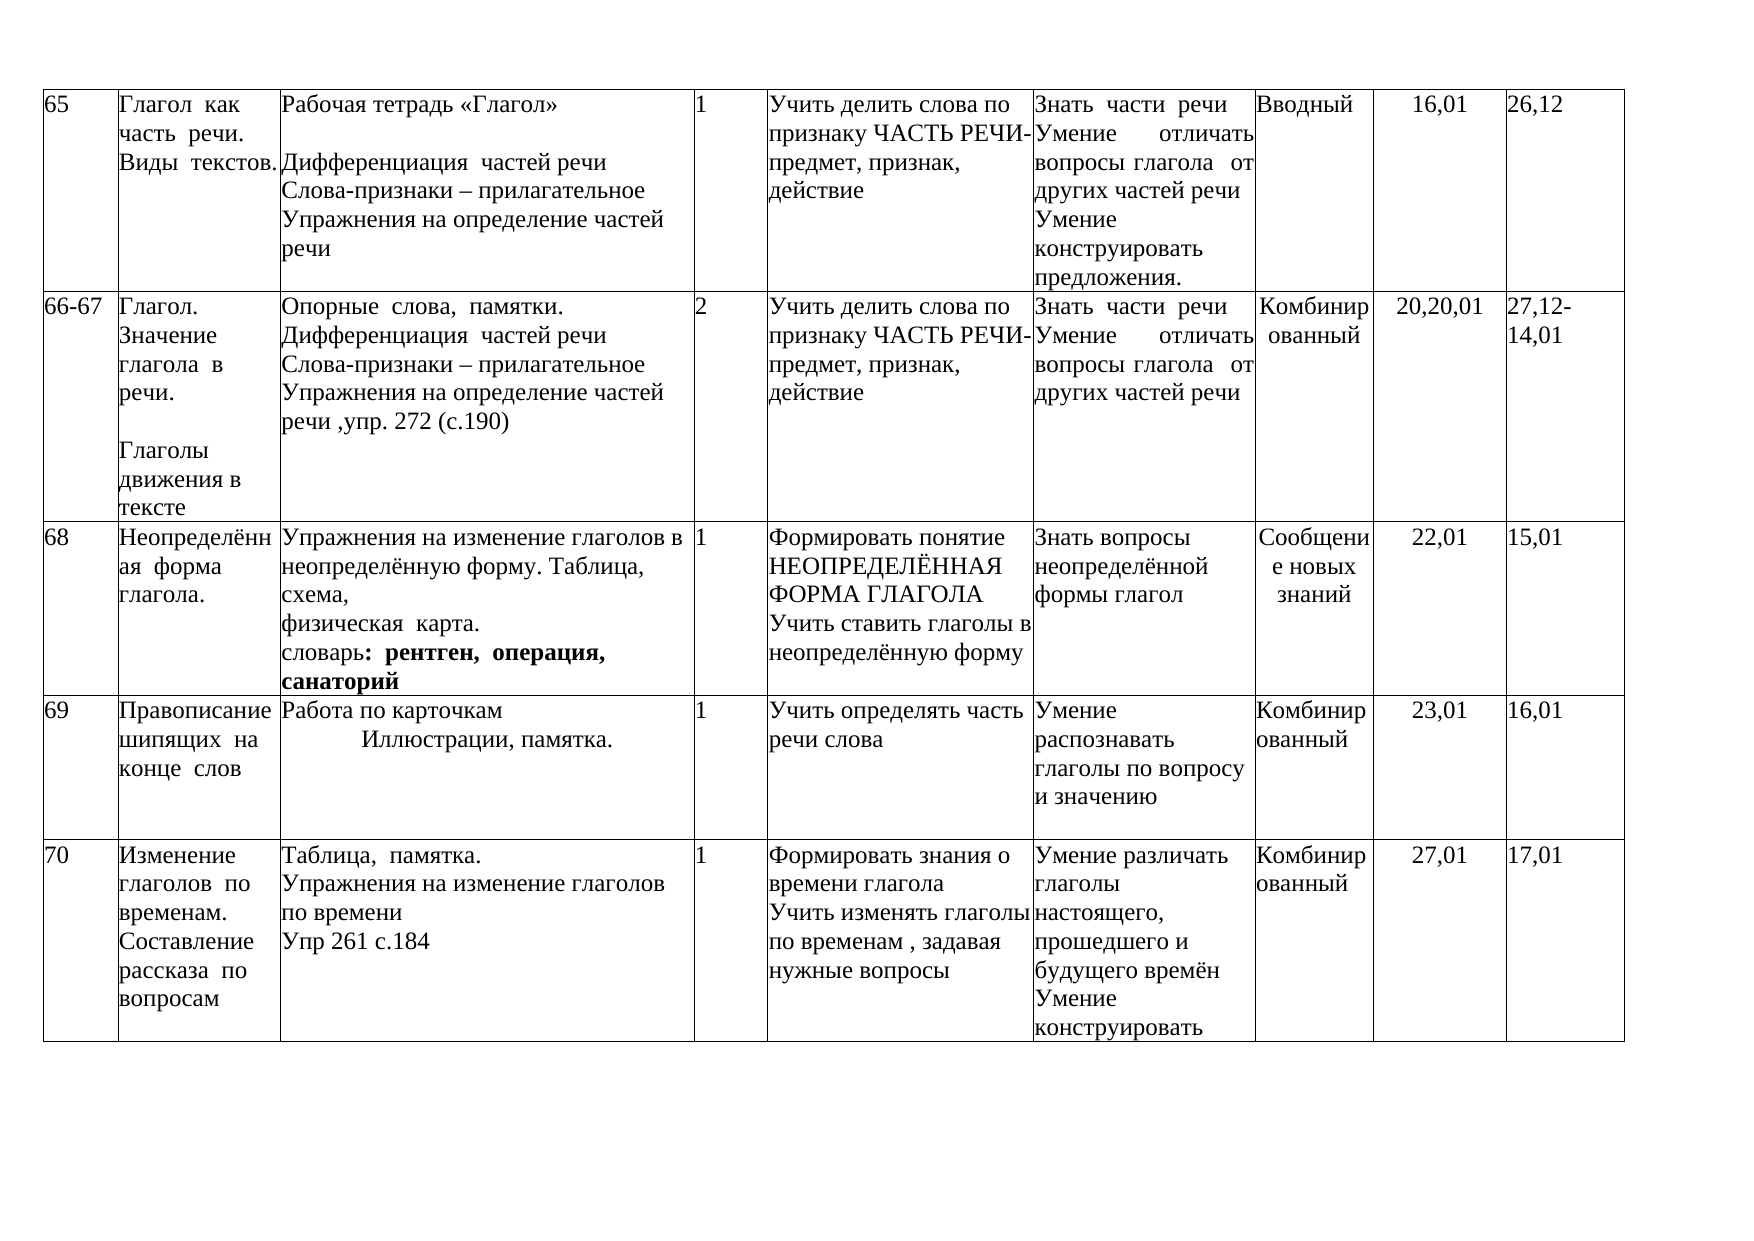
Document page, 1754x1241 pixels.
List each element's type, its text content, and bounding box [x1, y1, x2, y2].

table_cell Сообщение новых знаний [1256, 522, 1373, 694]
table_cell 65 [44, 90, 118, 291]
table_cell Опорные слова, памятки. Дифференциация частей речи Слова-признаки – прилагательное Упражнения на определение частей речи ,упр. 272 (с.190) [281, 292, 694, 521]
table_cell 17,01 [1507, 840, 1624, 1041]
table_cell 68 [44, 522, 118, 694]
table_cell 15,01 [1507, 522, 1624, 694]
table_cell 66-67 [44, 292, 118, 521]
table_cell 22,01 [1374, 522, 1506, 694]
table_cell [119, 840, 280, 1041]
table_cell Комбинированный [1256, 840, 1373, 1041]
table_cell 1 [695, 840, 767, 1041]
table_cell Глагол. Значение глагола в речи. Глаголы движения в тексте [119, 292, 280, 521]
table_cell Работа по карточкам Иллюстрации, памятка. [281, 696, 694, 839]
table_cell 26,12 [1507, 90, 1624, 291]
table_cell Неопределённая форма глагола. [119, 522, 280, 694]
table_cell Знать вопросы неопределённой формы глагол [1034, 522, 1255, 694]
table_cell 20,20,01 [1374, 292, 1506, 521]
table_cell Умение распознавать глаголы по вопросу и значению [1034, 696, 1255, 839]
table_cell Знать части речи Умение отличать вопросы глагола от других частей речи [1034, 292, 1255, 521]
table_cell Учить делить слова по признаку ЧАСТЬ РЕЧИ- предмет, признак, действие [768, 292, 1033, 521]
table_cell 70 [44, 840, 118, 1041]
table_cell Глагол как часть речи. Виды текстов. [119, 90, 280, 291]
table_cell 1 [695, 696, 767, 839]
table_cell 2 [695, 292, 767, 521]
table_cell 1 [695, 522, 767, 694]
table_cell Упражнения на изменение глаголов в неопределённую форму. Таблица, схема, физическая карта. словарь: рентген, операция, санаторий [281, 522, 694, 694]
table_cell Знать части речи Умение отличать вопросы глагола от других частей речи Умение конструировать предложения. [1034, 90, 1255, 291]
table_cell Вводный [1256, 90, 1373, 291]
table_cell 27,01 [1374, 840, 1506, 1041]
table_cell 69 [44, 696, 118, 839]
table_cell 16,01 [1374, 90, 1506, 291]
table_cell 16,01 [1507, 696, 1624, 839]
table_cell Учить определять часть речи слова [768, 696, 1033, 839]
table_cell Комбинированный [1256, 292, 1373, 521]
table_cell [1034, 840, 1255, 1041]
table_cell 27,12-14,01 [1507, 292, 1624, 521]
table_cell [281, 840, 694, 1041]
table_cell Комбинированный [1256, 696, 1373, 839]
table_cell Учить делить слова по признаку ЧАСТЬ РЕЧИ- предмет, признак, действие [768, 90, 1033, 291]
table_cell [768, 840, 1033, 1041]
table_cell 1 [695, 90, 767, 291]
table_cell 23,01 [1374, 696, 1506, 839]
table_cell Правописание шипящих на конце слов [119, 696, 280, 839]
table_cell Формировать понятие НЕОПРЕДЕЛЁННАЯ ФОРМА ГЛАГОЛА Учить ставить глаголы в неопределённую форму [768, 522, 1033, 694]
table_cell Рабочая тетрадь «Глагол» Дифференциация частей речи Слова-признаки – прилагательное Упражнения на определение частей речи [281, 90, 694, 291]
